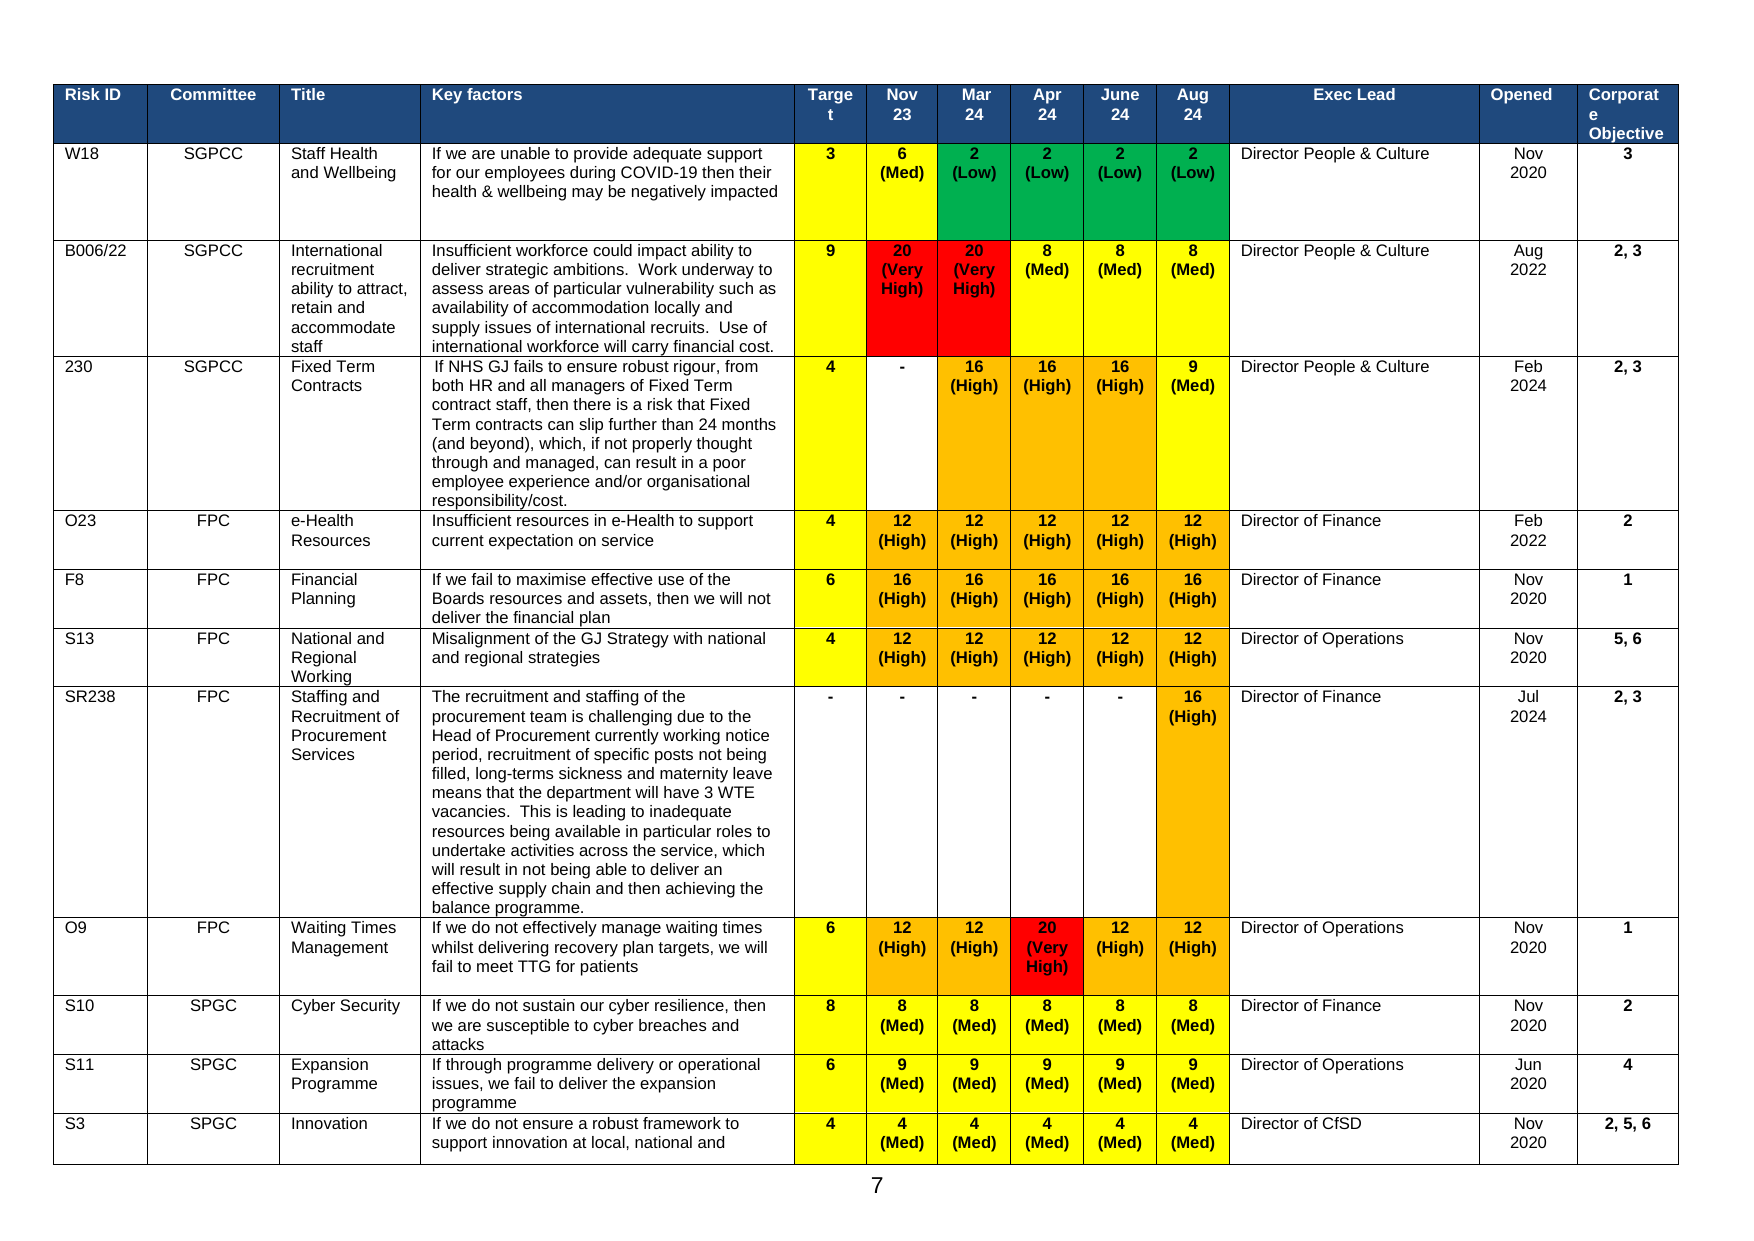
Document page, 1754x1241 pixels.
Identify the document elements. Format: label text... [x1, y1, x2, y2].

table_cell Misalignment of the GJ Strategy with national and regional strategies [421, 629, 794, 686]
table_cell If we fail to maximise effective use of the Boards resources and assets, then we will not deliver the financial plan [421, 570, 794, 627]
table_cell 4 (Med) [938, 1114, 1010, 1164]
table_cell S10 [54, 996, 147, 1054]
table_cell Fixed Term Contracts [280, 357, 420, 510]
table_header Corporate Objective [1578, 85, 1678, 143]
table_cell 12 (High) [1011, 511, 1083, 569]
table_cell 9 (Med) [1011, 1055, 1083, 1112]
table_cell Director of Finance [1230, 511, 1479, 569]
table_cell 8 (Med) [867, 996, 937, 1054]
table_cell - [867, 687, 937, 917]
table_cell e-Health Resources [280, 511, 420, 569]
table_cell Nov 2020 [1480, 629, 1577, 686]
table_cell S3 [54, 1114, 147, 1164]
table_cell 6 (Med) [867, 144, 937, 240]
table_cell 9 (Med) [938, 1055, 1010, 1112]
table_cell 1 [1578, 570, 1678, 627]
table_cell SGPCC [148, 144, 279, 240]
table_cell FPC [148, 511, 279, 569]
table_cell 16 (High) [1011, 570, 1083, 627]
table_cell 2 [1578, 996, 1678, 1054]
table_cell 4 [795, 1114, 866, 1164]
table_cell National and Regional Working [280, 629, 420, 686]
table_cell FPC [148, 687, 279, 917]
table_cell 12 (High) [867, 511, 937, 569]
table_cell 2 (Low) [938, 144, 1010, 240]
table_cell 8 (Med) [1084, 996, 1156, 1054]
table_header Apr 24 [1011, 85, 1083, 143]
table_header Committee [148, 85, 279, 143]
table_cell If we do not effectively manage waiting times whilst delivering recovery plan targets, we will fail to meet TTG for patients [421, 918, 794, 995]
table_cell Nov 2020 [1480, 570, 1577, 627]
table_header Nov 23 [867, 85, 937, 143]
table_cell 20 (Very High) [938, 241, 1010, 356]
table_cell Expansion Programme [280, 1055, 420, 1112]
table_cell Nov 2020 [1480, 144, 1577, 240]
table_cell 12 (High) [938, 629, 1010, 686]
table_cell Aug 2022 [1480, 241, 1577, 356]
table_cell Director of CfSD [1230, 1114, 1479, 1164]
table_cell S13 [54, 629, 147, 686]
table_cell Director of Operations [1230, 1055, 1479, 1112]
table_cell 3 [1578, 144, 1678, 240]
table_cell Insufficient resources in e-Health to support current expectation on service [421, 511, 794, 569]
table_cell 4 [795, 511, 866, 569]
table_cell Insufficient workforce could impact ability to deliver strategic ambitions. Work underway to assess areas of particular vulnerability such as availability of accommodation locally and supply issues of international recruits. Use of international workforce will carry financial cost. [421, 241, 794, 356]
table_cell If through programme delivery or operational issues, we fail to deliver the expansion programme [421, 1055, 794, 1112]
table_cell Director of Finance [1230, 996, 1479, 1054]
table_cell 16 (High) [1084, 570, 1156, 627]
table_cell SR238 [54, 687, 147, 917]
table_cell B006/22 [54, 241, 147, 356]
table_cell Director People & Culture [1230, 144, 1479, 240]
table_cell Director of Finance [1230, 687, 1479, 917]
table_cell 16 (High) [867, 570, 937, 627]
table_header Risk ID [54, 85, 147, 143]
table_cell - [867, 357, 937, 510]
table_cell 4 (Med) [1157, 1114, 1229, 1164]
table_cell 4 (Med) [867, 1114, 937, 1164]
table_cell Innovation [280, 1114, 420, 1164]
table_header Aug 24 [1157, 85, 1229, 143]
table_cell 6 [795, 570, 866, 627]
table_cell 230 [54, 357, 147, 510]
table_cell Staff Health and Wellbeing [280, 144, 420, 240]
table_cell 4 [1578, 1055, 1678, 1112]
table_cell 16 (High) [938, 570, 1010, 627]
table_cell 16 (High) [1011, 357, 1083, 510]
table_cell The recruitment and staffing of the procurement team is challenging due to the Head of Procurement currently working notice period, recruitment of specific posts not being filled, long-terms sickness and maternity leave means that the department will have 3 WTE vacancies. This is leading to inadequate resources being available in particular roles to undertake activities across the service, which will result in not being able to deliver an effective supply chain and then achieving the balance programme. [421, 687, 794, 917]
table_cell S11 [54, 1055, 147, 1112]
table_cell Nov 2020 [1480, 918, 1577, 995]
table_cell 2, 5, 6 [1578, 1114, 1678, 1164]
table_cell 12 (High) [1084, 511, 1156, 569]
table_cell 1 [1578, 918, 1678, 995]
table_cell 2 [1578, 511, 1678, 569]
table_cell W18 [54, 144, 147, 240]
table_cell SPGC [148, 996, 279, 1054]
table_cell 16 (High) [1084, 357, 1156, 510]
table_cell O9 [54, 918, 147, 995]
table_cell Feb 2022 [1480, 511, 1577, 569]
table_cell Waiting Times Management [280, 918, 420, 995]
table_cell - [795, 687, 866, 917]
table_cell 8 (Med) [938, 996, 1010, 1054]
table_cell 5, 6 [1578, 629, 1678, 686]
table_cell 4 (Med) [1084, 1114, 1156, 1164]
table_cell 4 [795, 629, 866, 686]
table_cell Director of Operations [1230, 918, 1479, 995]
table_header Exec Lead [1230, 85, 1479, 143]
table_cell Director of Finance [1230, 570, 1479, 627]
table_cell F8 [54, 570, 147, 627]
table_header Title [280, 85, 420, 143]
table_cell Director of Operations [1230, 629, 1479, 686]
table_header Mar 24 [938, 85, 1010, 143]
table_cell 20 (Very High) [1011, 918, 1083, 995]
table_header June 24 [1084, 85, 1156, 143]
table_cell 16 (High) [938, 357, 1010, 510]
table_cell 8 (Med) [1157, 241, 1229, 356]
table_cell 12 (High) [1157, 629, 1229, 686]
table_cell 6 [795, 1055, 866, 1112]
table_cell 9 [795, 241, 866, 356]
table_cell 2 (Low) [1084, 144, 1156, 240]
table_cell 12 (High) [1157, 511, 1229, 569]
table_cell 2 (Low) [1157, 144, 1229, 240]
table_cell 12 (High) [1084, 918, 1156, 995]
table_header Target [795, 85, 866, 143]
table_cell 12 (High) [867, 629, 937, 686]
table_cell - [1011, 687, 1083, 917]
table_cell 16 (High) [1157, 687, 1229, 917]
table_cell Director People & Culture [1230, 241, 1479, 356]
table_cell If NHS GJ fails to ensure robust rigour, from both HR and all managers of Fixed Term contract staff, then there is a risk that Fixed Term contracts can slip further than 24 months (and beyond), which, if not properly thought through and managed, can result in a poor employee experience and/or organisational responsibility/cost. [421, 357, 794, 510]
table_cell 20 (Very High) [867, 241, 937, 356]
table_cell Cyber Security [280, 996, 420, 1054]
table_cell - [1084, 687, 1156, 917]
table_cell O23 [54, 511, 147, 569]
table_cell 12 (High) [867, 918, 937, 995]
table_cell 4 (Med) [1011, 1114, 1083, 1164]
table_header Opened [1480, 85, 1577, 143]
table_cell 12 (High) [1011, 629, 1083, 686]
table_cell If we are unable to provide adequate support for our employees during COVID-19 then their health & wellbeing may be negatively impacted [421, 144, 794, 240]
table_cell SGPCC [148, 241, 279, 356]
table_cell 9 (Med) [1084, 1055, 1156, 1112]
table_cell 8 [795, 996, 866, 1054]
table_cell 2, 3 [1578, 687, 1678, 917]
table_cell 8 (Med) [1011, 996, 1083, 1054]
table_cell SGPCC [148, 357, 279, 510]
table_cell 9 (Med) [1157, 357, 1229, 510]
table_cell SPGC [148, 1114, 279, 1164]
table_cell 2, 3 [1578, 241, 1678, 356]
table_cell 6 [795, 918, 866, 995]
table_cell Staffing and Recruitment of Procurement Services [280, 687, 420, 917]
table_cell 3 [795, 144, 866, 240]
table_cell 12 (High) [1084, 629, 1156, 686]
table_cell 12 (High) [938, 511, 1010, 569]
table_cell 2, 3 [1578, 357, 1678, 510]
table_cell SPGC [148, 1055, 279, 1112]
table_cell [421, 1114, 794, 1164]
table_cell Feb 2024 [1480, 357, 1577, 510]
table_cell Financial Planning [280, 570, 420, 627]
table_cell 8 (Med) [1011, 241, 1083, 356]
table_cell 9 (Med) [1157, 1055, 1229, 1112]
table_cell 4 [795, 357, 866, 510]
table_header Key factors [421, 85, 794, 143]
table_cell - [938, 687, 1010, 917]
table_cell Nov 2020 [1480, 996, 1577, 1054]
table_cell International recruitment ability to attract, retain and accommodate staff [280, 241, 420, 356]
table_cell 8 (Med) [1084, 241, 1156, 356]
table_cell Nov 2020 [1480, 1114, 1577, 1164]
table_cell If we do not sustain our cyber resilience, then we are susceptible to cyber breaches and attacks [421, 996, 794, 1054]
table_cell 2 (Low) [1011, 144, 1083, 240]
table_cell 12 (High) [938, 918, 1010, 995]
table_cell FPC [148, 629, 279, 686]
table_cell 16 (High) [1157, 570, 1229, 627]
table_cell Jul 2024 [1480, 687, 1577, 917]
table_cell 12 (High) [1157, 918, 1229, 995]
table_cell FPC [148, 570, 279, 627]
table_cell Jun 2020 [1480, 1055, 1577, 1112]
table_cell 8 (Med) [1157, 996, 1229, 1054]
table_cell Director People & Culture [1230, 357, 1479, 510]
table_cell 9 (Med) [867, 1055, 937, 1112]
table_cell FPC [148, 918, 279, 995]
